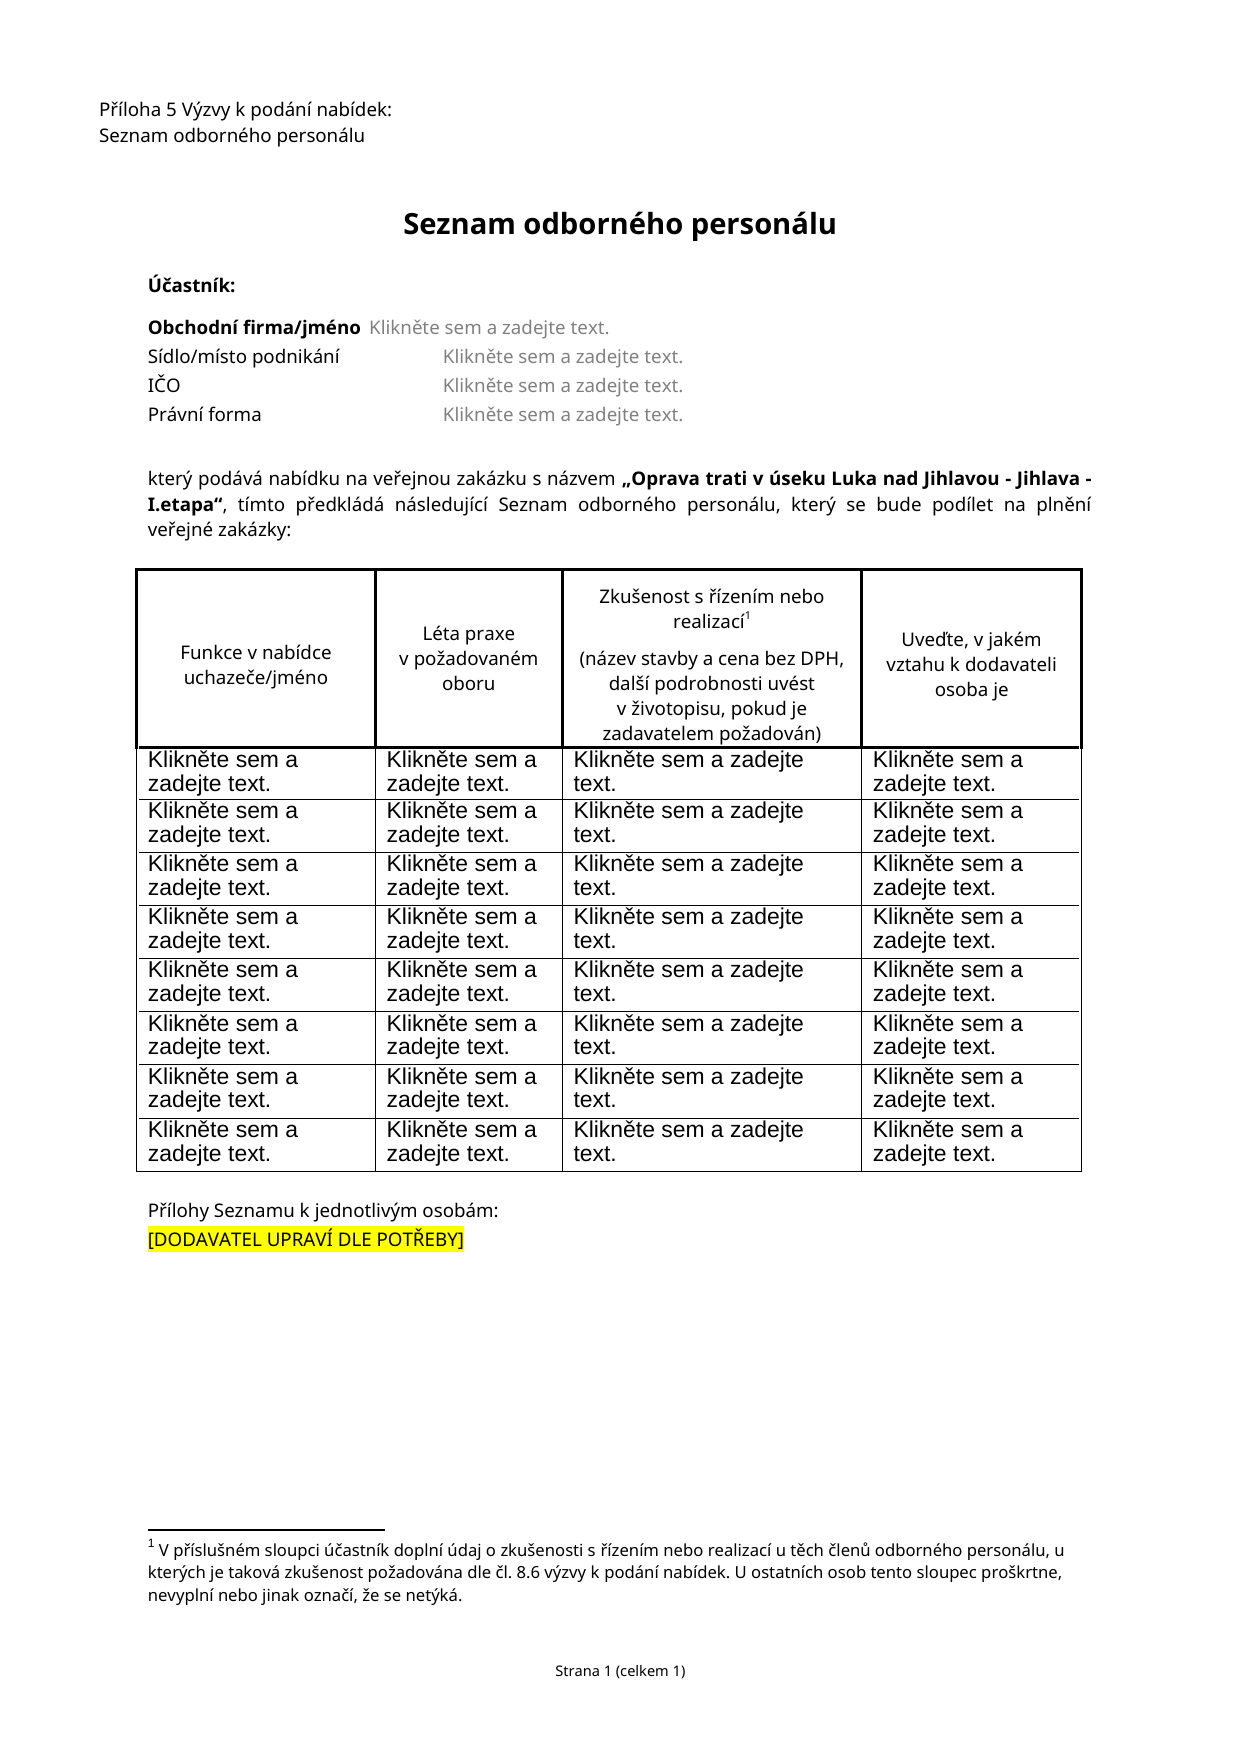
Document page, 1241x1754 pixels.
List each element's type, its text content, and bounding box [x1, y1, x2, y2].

text Přílohy Seznamu k jednotlivým osobám: [148, 1197, 1093, 1223]
table_header Zkušenost s řízením nebo realizací (název stavby a cena bez DPH, další podrobnosti uvést v životopisu, pokud je zadavatelem požadován) [564, 571, 860, 746]
text který podává nabídku na veřejnou zakázku s názvem „Oprava trati v úseku Luka nad Jihlavou - Jihlava - I.etapa“, tímto předkládá následující Seznam odborného personálu, který se bude podílet na plnění veřejné zakázky: [148, 465, 1093, 542]
text IČO [148, 369, 1093, 398]
text [DODAVATEL UPRAVÍ DLE POTŘEBY] [148, 1223, 1092, 1252]
text Účastník: [148, 268, 1093, 299]
text Sídlo/místo podnikání [148, 340, 1093, 369]
table_header Uveďte, v jakém vztahu k dodavateli osoba je [863, 571, 1080, 746]
table_header Léta praxe v požadovaném oboru [377, 571, 561, 746]
text Právní forma [148, 398, 1093, 427]
table_header Funkce v nabídce uchazeče/jméno [138, 571, 374, 746]
title Seznam odborného personálu [148, 203, 1093, 243]
text Obchodní firma/jméno [148, 311, 1093, 340]
